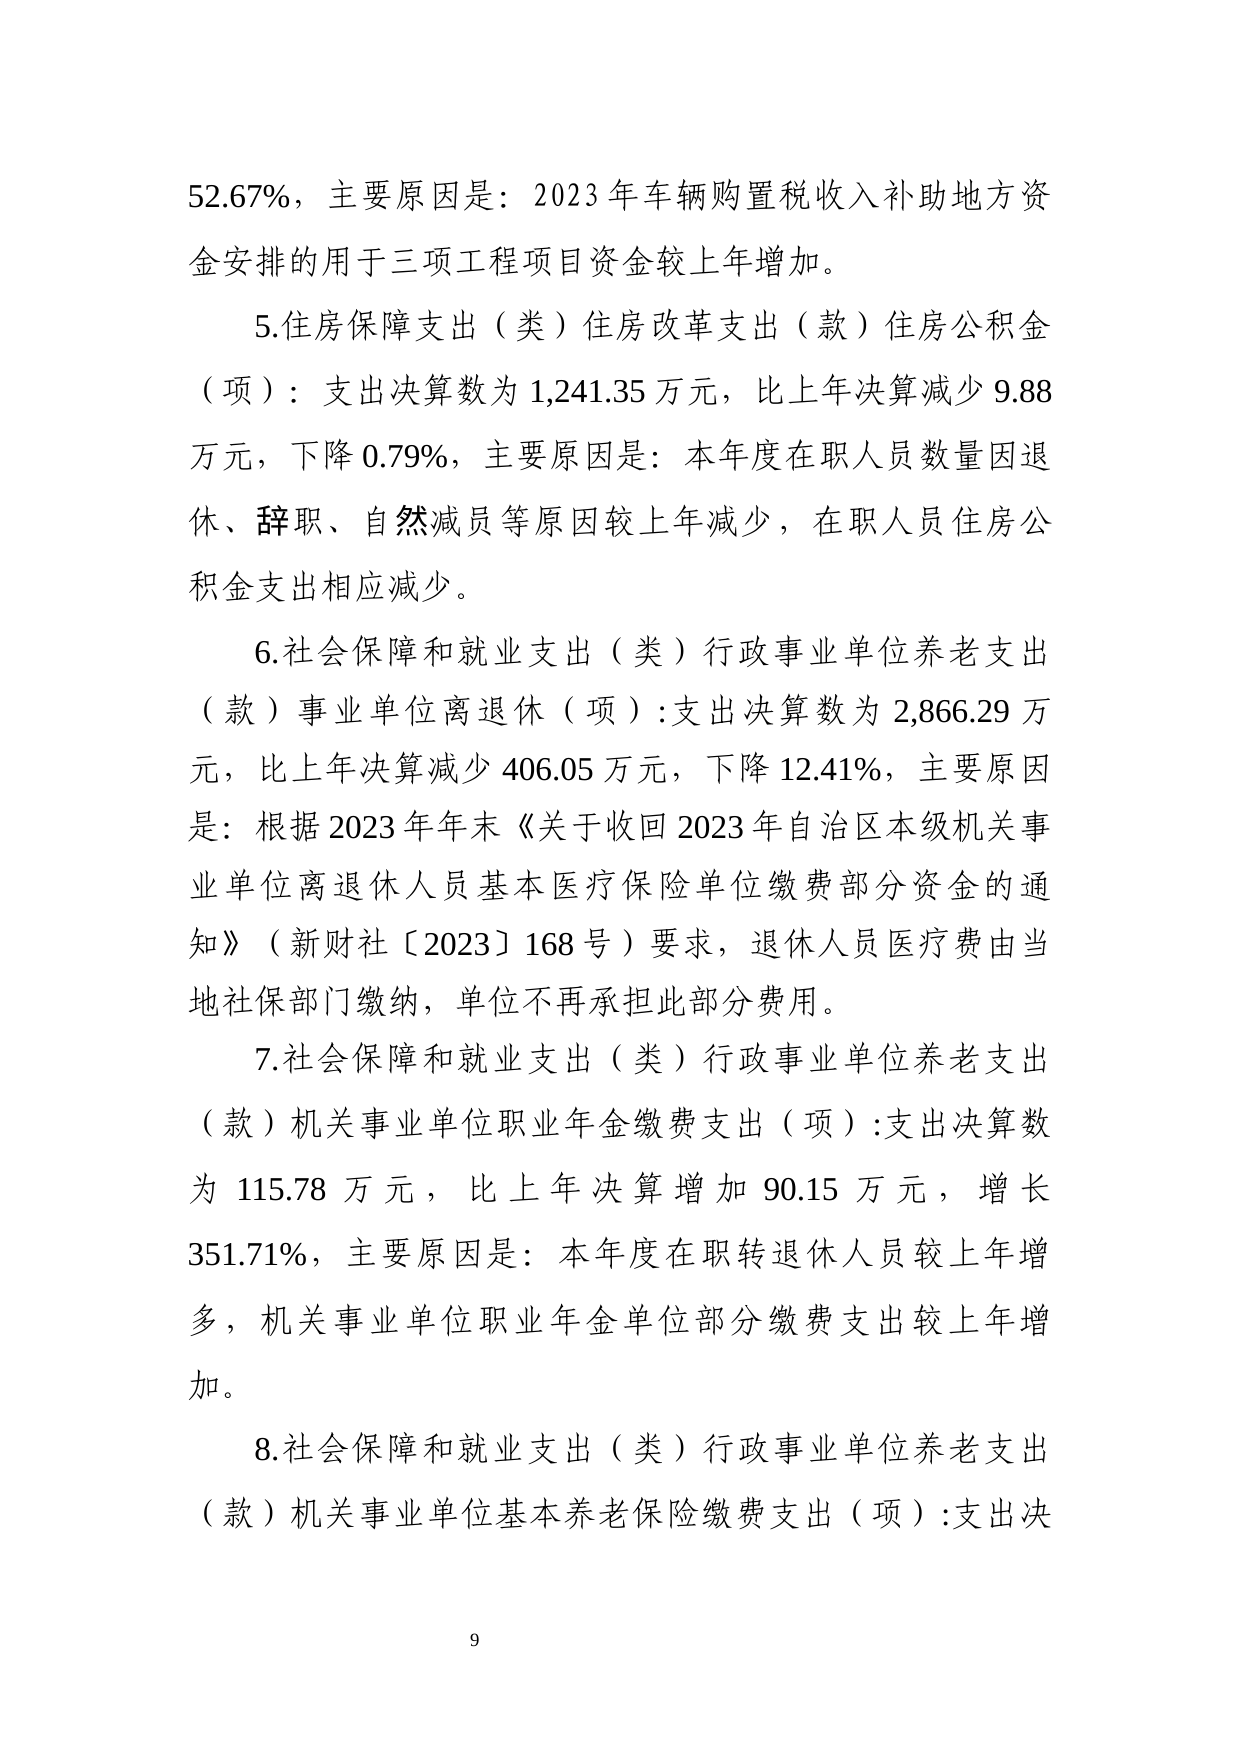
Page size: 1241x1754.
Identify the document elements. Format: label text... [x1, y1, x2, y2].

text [187, 1415, 1053, 1545]
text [187, 162, 1053, 292]
text 6.社会保障和就业支出（类）行政事业单位养老支出（款）事业单位离退休（项）:支出决算数为2,866.29万元，比上年决算减少406.05万元，下降12.41%，主要原因是：根据2023年年末《关于收回2023年自治区本级机关事业单位离退休人员基本医疗保险单位缴费部分资金的通知》（新财社〔2023〕168号）要求，退休人员医疗费由当地社保部门缴纳，单位不再承担此部分费用。 [187, 617, 1053, 1025]
text 5.住房保障支出（类）住房改革支出（款）住房公积金（项）：支出决算数为1,241.35万元，比上年决算减少9.88万元，下降0.79%，主要原因是：本年度在职人员数量因退休、辞职、自然减员等原因较上年减少，在职人员住房公积金支出相应减少。 [187, 292, 1053, 617]
text 7.社会保障和就业支出（类）行政事业单位养老支出（款）机关事业单位职业年金缴费支出（项）:支出决算数为115.78万元，比上年决算增加90.15万元，增长351.71%，主要原因是：本年度在职转退休人员较上年增多，机关事业单位职业年金单位部分缴费支出较上年增加。 [187, 1025, 1053, 1415]
